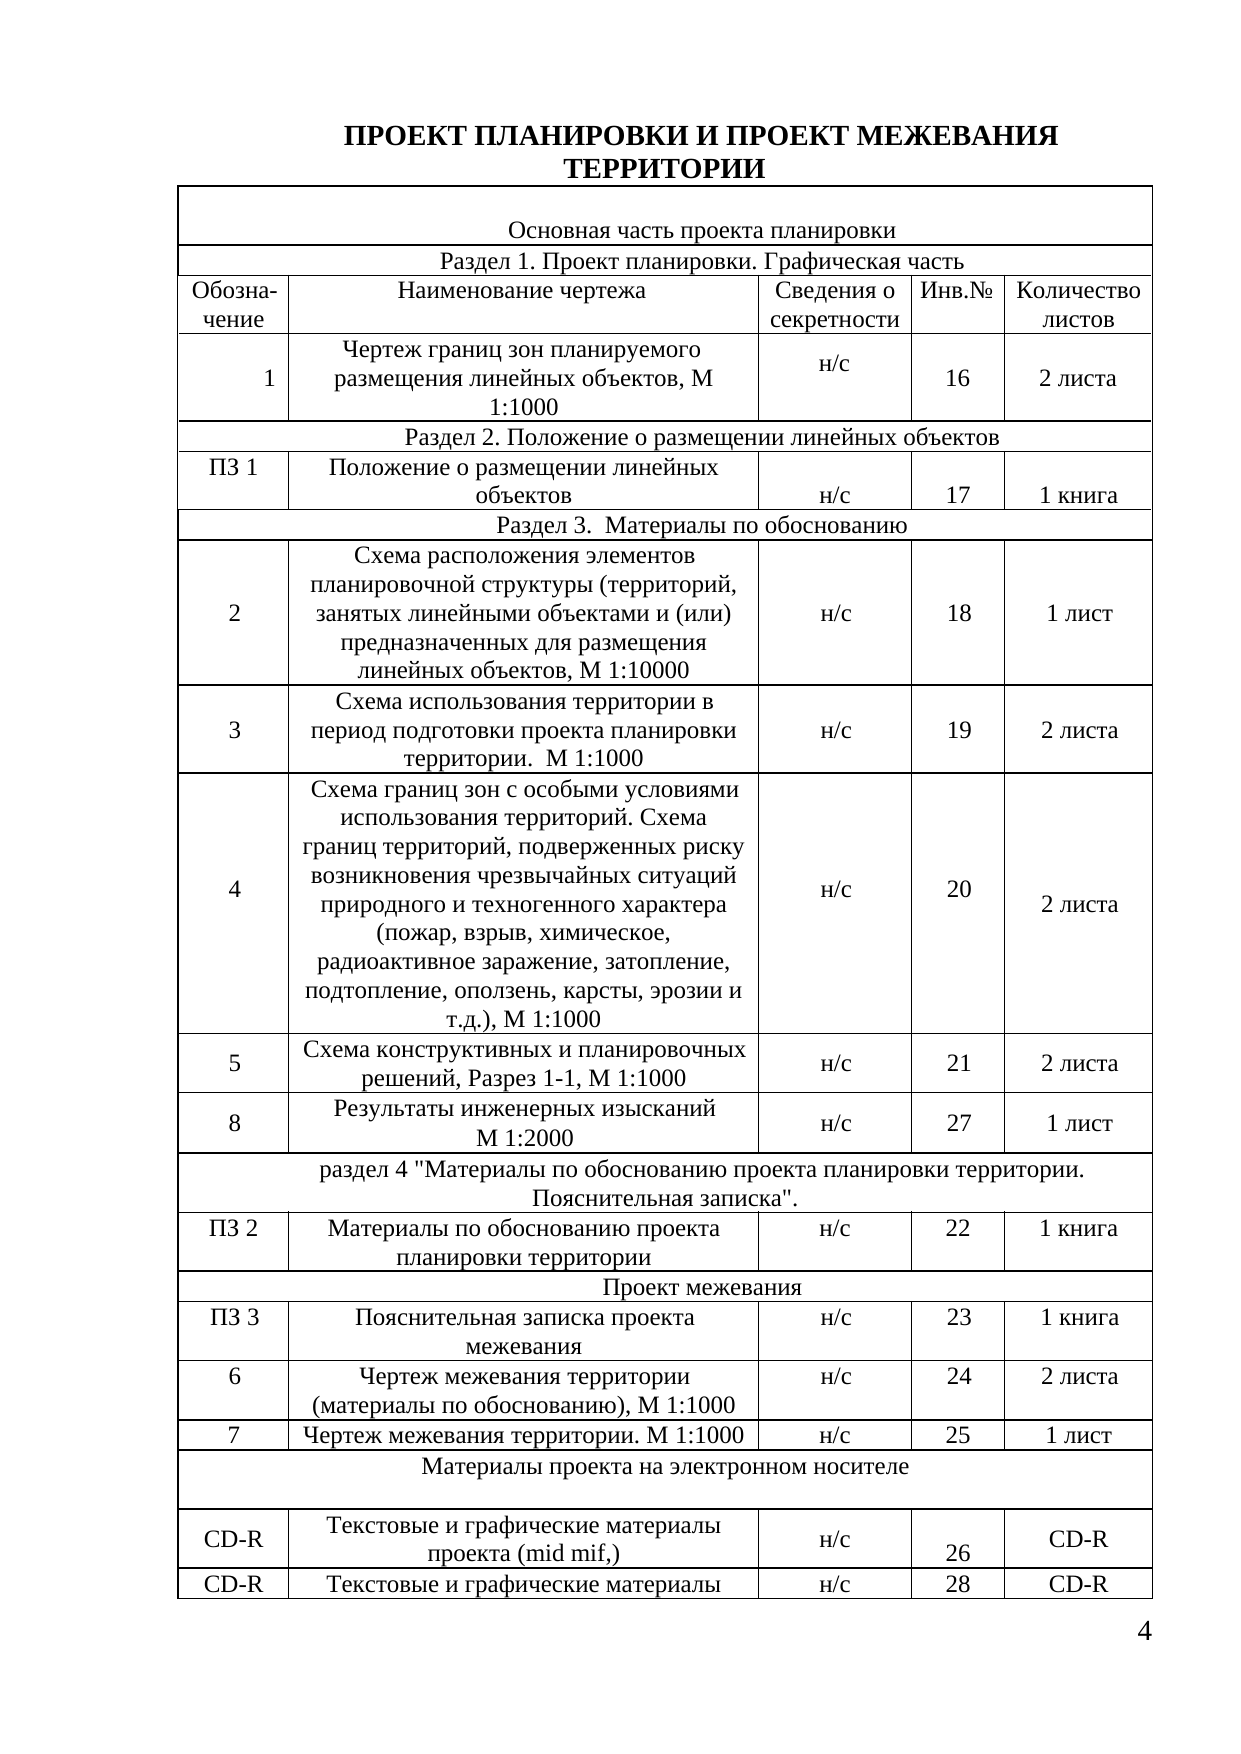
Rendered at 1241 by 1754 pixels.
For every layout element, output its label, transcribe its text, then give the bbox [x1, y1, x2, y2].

table_cell н/с [759, 1361, 911, 1419]
table_cell 2 листа [1005, 1034, 1152, 1092]
table_cell н/с [759, 1034, 911, 1092]
table_cell Раздел 2. Положение о размещении линейных объектов [178, 420, 1152, 451]
table_cell Схема конструктивных и планировочных решений, Разрез 1-1, М 1:1000 [289, 1034, 758, 1092]
table_cell CD-R [1005, 1569, 1152, 1598]
table_cell 2 [179, 541, 288, 684]
table_cell Обозна-чение [178, 276, 288, 333]
table_cell 2 листа [1005, 1361, 1152, 1419]
table_cell 3 [179, 686, 288, 772]
table_cell 1 книга [1005, 1302, 1152, 1360]
table_cell Инв.№ [912, 276, 1004, 333]
table_cell 2 листа [1005, 686, 1152, 772]
table_cell 17 [912, 452, 1004, 509]
table_cell 1 книга [1005, 1213, 1152, 1270]
table_cell н/с [759, 1093, 911, 1152]
table_cell 8 [179, 1093, 288, 1152]
table_cell 19 [912, 686, 1004, 772]
table_cell Схема расположения элементов планировочной структуры (территорий, занятых линейными объектами и (или) предназначенных для размещения линейных объектов, М 1:10000 [289, 541, 758, 684]
table_cell Пояснительная записка проекта межевания [289, 1302, 758, 1360]
table_cell Материалы по обоснованию проекта планировки территории [289, 1213, 758, 1270]
table_cell Чертеж межевания территории. М 1:1000 [289, 1421, 758, 1449]
table_cell 4 [179, 774, 288, 1032]
table_cell н/с [759, 541, 911, 684]
table_cell Раздел 3. Материалы по обоснованию [179, 509, 1152, 539]
table_cell CD-R [179, 1569, 288, 1598]
table_cell 27 [912, 1093, 1004, 1152]
table_cell н/с [759, 1302, 911, 1360]
table_cell раздел 4 "Материалы по обоснованию проекта планировки территории. Пояснительная записка". [179, 1154, 1152, 1211]
table_cell Текстовые и графические материалы проекта (mid mif,) [289, 1510, 758, 1567]
table_cell Наименование чертежа [289, 276, 758, 333]
table_cell 16 [912, 334, 1004, 420]
table_cell н/с [759, 334, 911, 420]
table_cell Материалы проекта на электронном носителе [179, 1451, 1152, 1508]
table_cell 1 лист [1005, 541, 1152, 684]
table_cell Чертеж межевания территории (материалы по обоснованию), М 1:1000 [289, 1361, 758, 1419]
table_cell 1 [178, 333, 288, 420]
table_cell 28 [912, 1569, 1004, 1598]
table_cell ПЗ 2 [179, 1213, 288, 1270]
table_cell 1 книга [1005, 451, 1152, 509]
table_cell Проект межевания [179, 1272, 1152, 1301]
table_cell 1 лист [1005, 1093, 1152, 1152]
table_cell 18 [912, 541, 1004, 684]
table_cell н/с [759, 1510, 911, 1567]
table_cell 6 [179, 1361, 288, 1419]
table_cell н/с [759, 774, 911, 1032]
table_cell 25 [912, 1421, 1004, 1449]
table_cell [289, 1569, 758, 1598]
table_cell 22 [912, 1213, 1004, 1270]
table_cell Чертеж границ зон планируемого размещения линейных объектов, М 1:1000 [289, 334, 758, 420]
table_cell н/с [759, 1569, 911, 1598]
table_cell 2 листа [1005, 333, 1152, 420]
table_cell н/с [759, 1213, 911, 1270]
table_cell Результаты инженерных изысканий М 1:2000 [289, 1093, 758, 1152]
table_cell н/с [759, 452, 911, 509]
table_cell 20 [912, 774, 1004, 1032]
table_cell н/с [759, 1421, 911, 1449]
table_cell CD-R [179, 1510, 288, 1567]
table_cell Положение о размещении линейных объектов [289, 452, 758, 509]
table_cell 5 [179, 1034, 288, 1092]
table_cell Схема границ зон с особыми условиями использования территорий. Схема границ территорий, подверженных риску возникновения чрезвычайных ситуаций природного и техногенного характера (пожар, взрыв, химическое, радиоактивное заражение, затопление, подтопление, оползень, карсты, эрозии и т.д.), М 1:1000 [289, 774, 758, 1032]
table_cell ПЗ 1 [178, 451, 288, 509]
table_cell 26 [912, 1510, 1004, 1567]
table_cell 24 [912, 1361, 1004, 1419]
table_header Основная часть проекта планировки [179, 187, 1152, 244]
table_cell Количество листов [1005, 275, 1152, 333]
table_cell ПЗ 3 [179, 1302, 288, 1360]
table_cell Сведения о секретности [759, 276, 911, 333]
table_cell 2 листа [1005, 774, 1152, 1032]
table_cell 21 [912, 1034, 1004, 1092]
table_cell 23 [912, 1302, 1004, 1360]
table_cell Схема использования территории в период подготовки проекта планировки территории. М 1:1000 [289, 686, 758, 772]
table_cell 1 лист [1005, 1421, 1152, 1449]
table_cell 7 [179, 1421, 288, 1449]
table_cell н/с [759, 686, 911, 772]
table_cell CD-R [1005, 1510, 1152, 1567]
table_cell Раздел 1. Проект планировки. Графическая часть [179, 246, 1152, 274]
text ПРОЕКТ ПЛАНИРОВКИ И ПРОЕКТ МЕЖЕВАНИЯ ТЕРРИТОРИИ [177, 118, 1152, 185]
